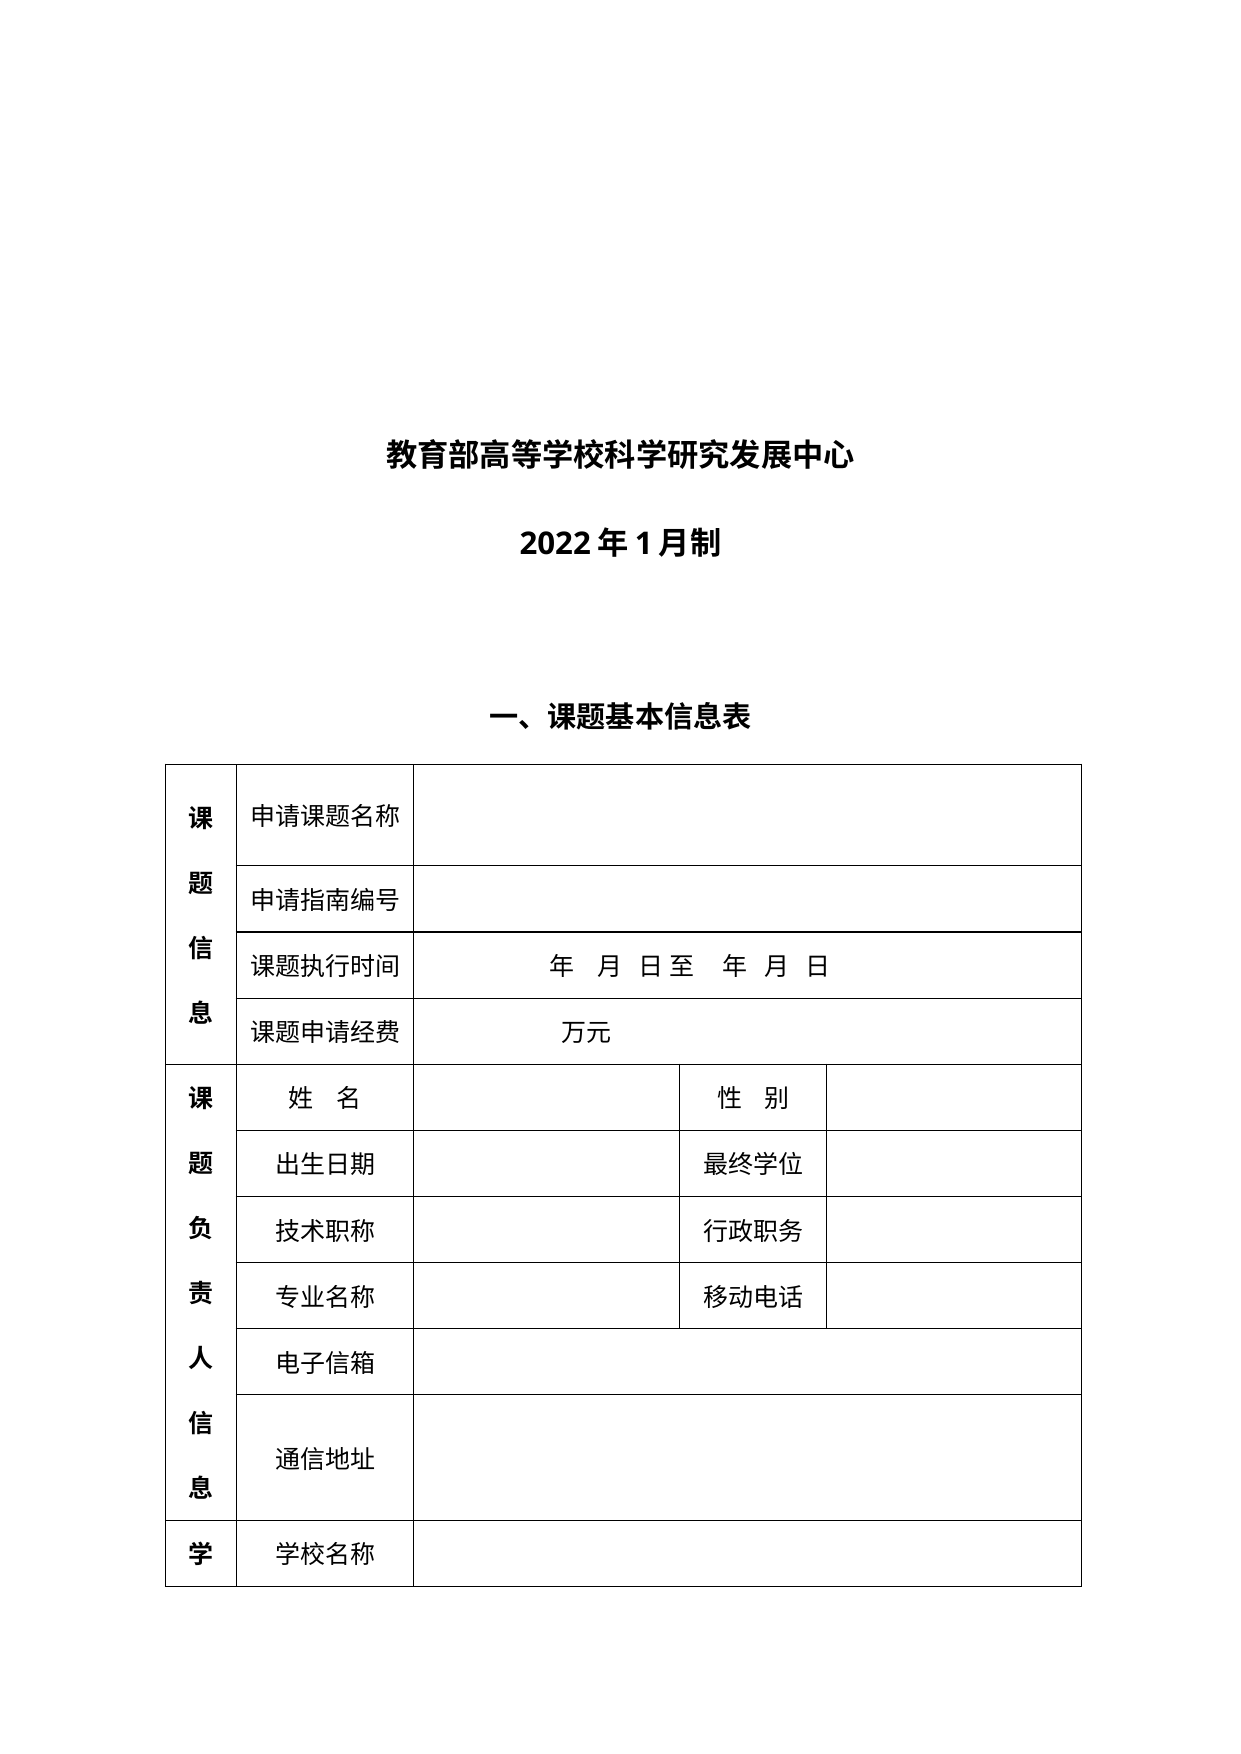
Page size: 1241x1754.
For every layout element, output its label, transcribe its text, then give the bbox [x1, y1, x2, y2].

table_cell 课题申请经费 [237, 999, 413, 1063]
text 教育部高等学校科学研究发展中心 [165, 421, 1075, 486]
table_cell [827, 1263, 1081, 1328]
table_cell 申请指南编号 [237, 866, 413, 931]
table_cell [414, 866, 1081, 931]
table_cell 学校名称 [237, 1521, 413, 1586]
table_cell 专业名称 [237, 1263, 413, 1328]
table_cell 电子信箱 [237, 1329, 413, 1394]
table_cell 课题执行时间 [237, 933, 413, 997]
table_cell 移动电话 [680, 1263, 826, 1328]
table_cell 行政职务 [680, 1197, 826, 1262]
table_cell [414, 1521, 1081, 1586]
table_cell [414, 1131, 679, 1196]
table_cell [827, 1197, 1081, 1262]
table_cell 学校信息 [166, 1521, 236, 1586]
table_cell 出生日期 [237, 1131, 413, 1196]
table_cell [827, 1065, 1081, 1129]
table_cell 万元 [414, 999, 1081, 1063]
text 2022年1月制 [166, 508, 1075, 573]
table_header 申请课题名称 [237, 765, 413, 865]
table_cell 通信地址 [237, 1395, 413, 1519]
table_cell [414, 1197, 679, 1262]
table_cell 课题负责人信息 [166, 1065, 236, 1519]
table_cell 年 月 日 至 年 月 日 [414, 933, 1081, 997]
table_header [414, 765, 1081, 865]
table_cell 技术职称 [237, 1197, 413, 1262]
text 一、课题基本信息表 [165, 682, 1075, 747]
table_cell 性 别 [680, 1065, 826, 1129]
table_cell [414, 1329, 1081, 1394]
table_cell [414, 1395, 1081, 1519]
table_cell 最终学位 [680, 1131, 826, 1196]
table_cell [827, 1131, 1081, 1196]
table_header 课题信息 [166, 765, 236, 1063]
table_cell [414, 1065, 679, 1129]
table_cell 姓 名 [237, 1065, 413, 1129]
table_cell [414, 1263, 679, 1328]
